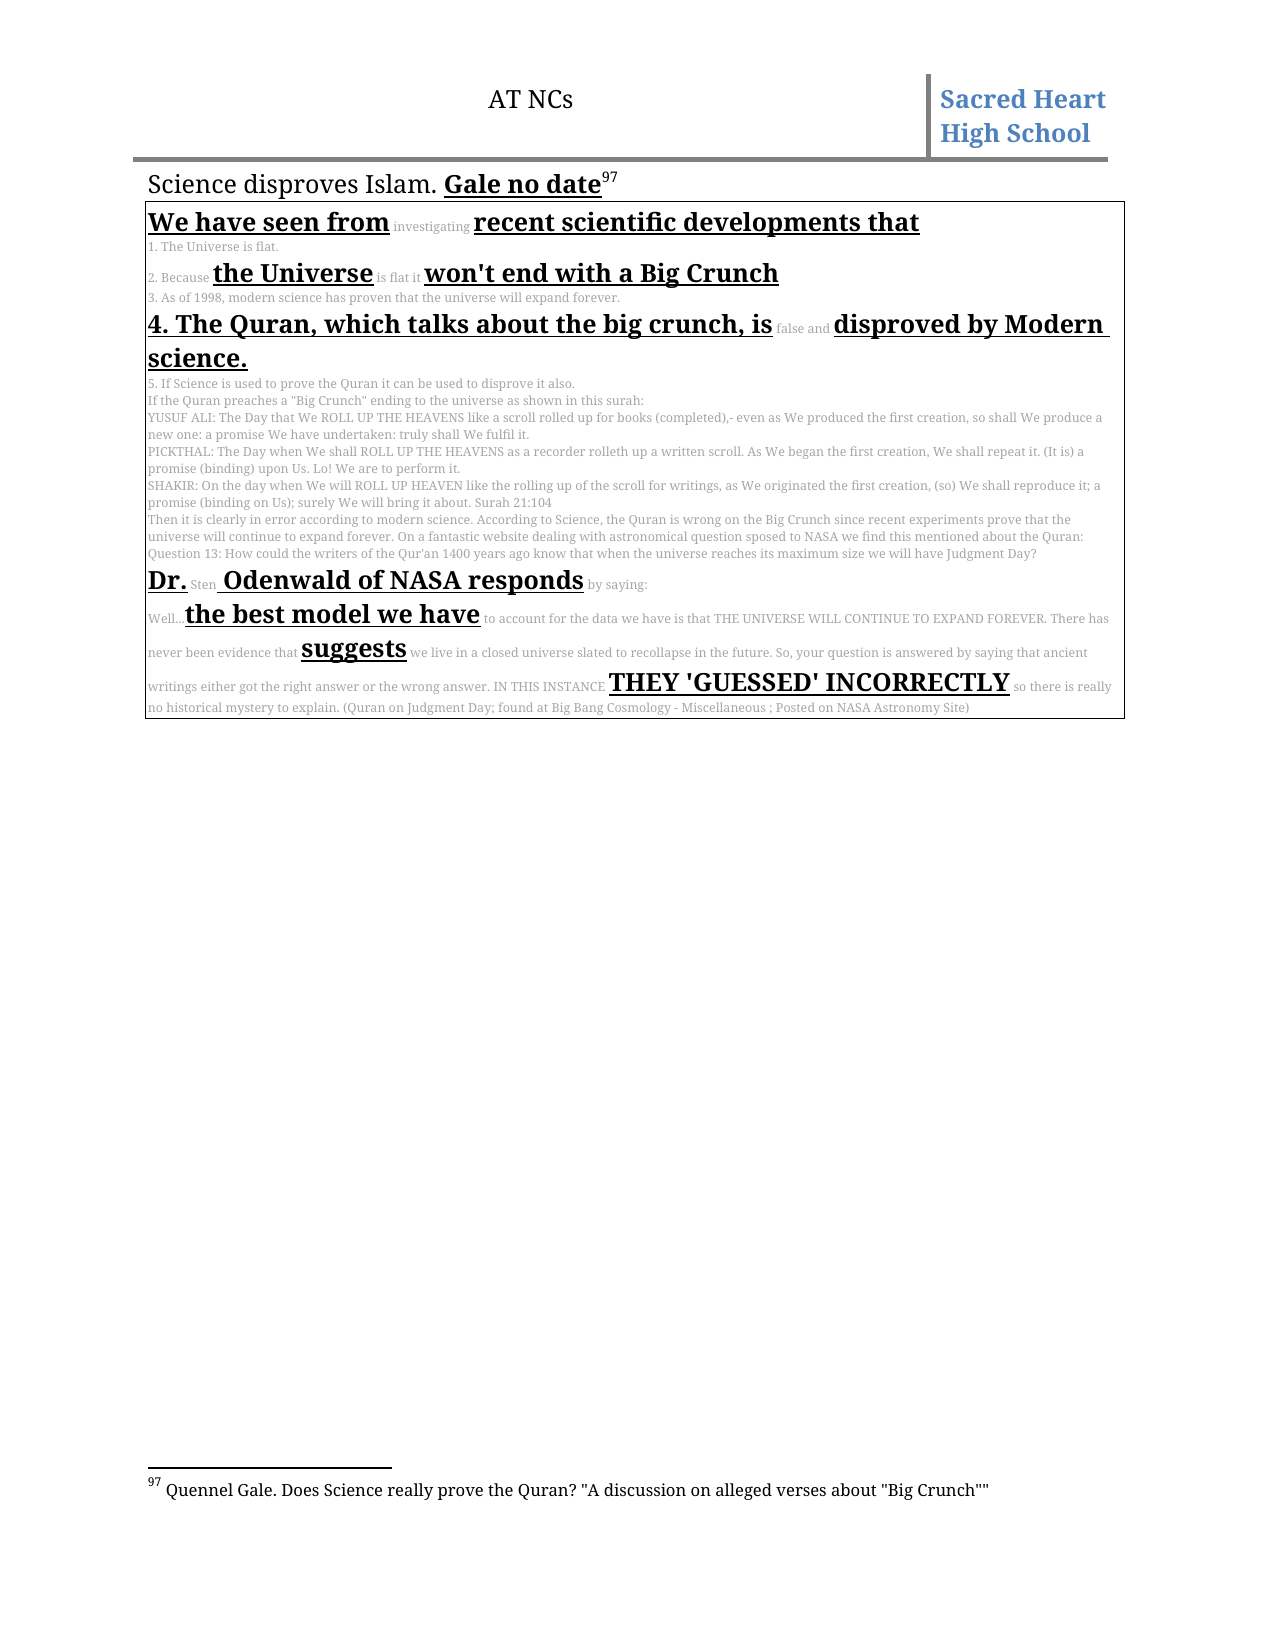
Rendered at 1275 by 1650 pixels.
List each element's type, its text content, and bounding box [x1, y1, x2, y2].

text PICKTHAL: The Day when We shall ROLL UP THE HEAVENS as a recorder rolleth up a written scroll. As We began the first creation, We shall repeat it. (It is) a promise (binding) upon Us. Lo! We are to perform it. [148, 443, 1122, 477]
text 4. The Quran, which talks about the big crunch, is false and disproved by Modern science. [148, 307, 1122, 375]
text Question 13: How could the writers of the Qur'an 1400 years ago know that when the universe reaches its maximum size we will have Judgment Day? [148, 546, 1122, 563]
text 2. Because the Universe is flat it won't end with a Big Crunch [148, 256, 1122, 289]
text Well...the best model we have to account for the data we have is that THE UNIVERSE WILL CONTINUE TO EXPAND FOREVER. There has never been evidence that suggests we live in a closed universe slated to recollapse in the future. So, your question is answered by saying that ancient writings either got the right answer or the wrong answer. IN THIS INSTANCE THEY 'GUESSED' INCORRECTLY so there is really no historical mystery to explain. (Quran on Judgment Day; found at Big Bang Cosmology - Miscellaneous ; Posted on NASA Astronomy Site) [146, 594, 1124, 718]
text 1. The Universe is flat. [148, 238, 1122, 256]
text Then it is clearly in error according to modern science. According to Science, the Quran is wrong on the Big Crunch since recent experiments prove that the universe will continue to expand forever. On a fantastic website dealing with astronomical question sposed to NASA we find this mentioned about the Quran: [148, 511, 1122, 546]
text Dr. Sten Odenwald of NASA responds by saying: [148, 563, 1122, 594]
text SHAKIR: On the day when We will ROLL UP HEAVEN like the rolling up of the scroll for writings, as We originated the first creation, (so) We shall reproduce it; a promise (binding on Us); surely We will bring it about. Surah 21:104 [148, 477, 1122, 511]
text YUSUF ALI: The Day that We ROLL UP THE HEAVENS like a scroll rolled up for books (completed),- even as We produced the first creation, so shall We produce a new one: a promise We have undertaken: truly shall We fulfil it. [148, 409, 1122, 443]
text 5. If Science is used to prove the Quran it can be used to disprove it also. [148, 375, 1122, 392]
text We have seen from investigating recent scientific developments that [146, 202, 1124, 238]
text Science disproves Islam. Gale no date [148, 167, 1122, 201]
text If the Quran preaches a "Big Crunch" ending to the universe as shown in this surah: [148, 392, 1122, 409]
text 3. As of 1998, modern science has proven that the universe will expand forever. [148, 289, 1122, 307]
